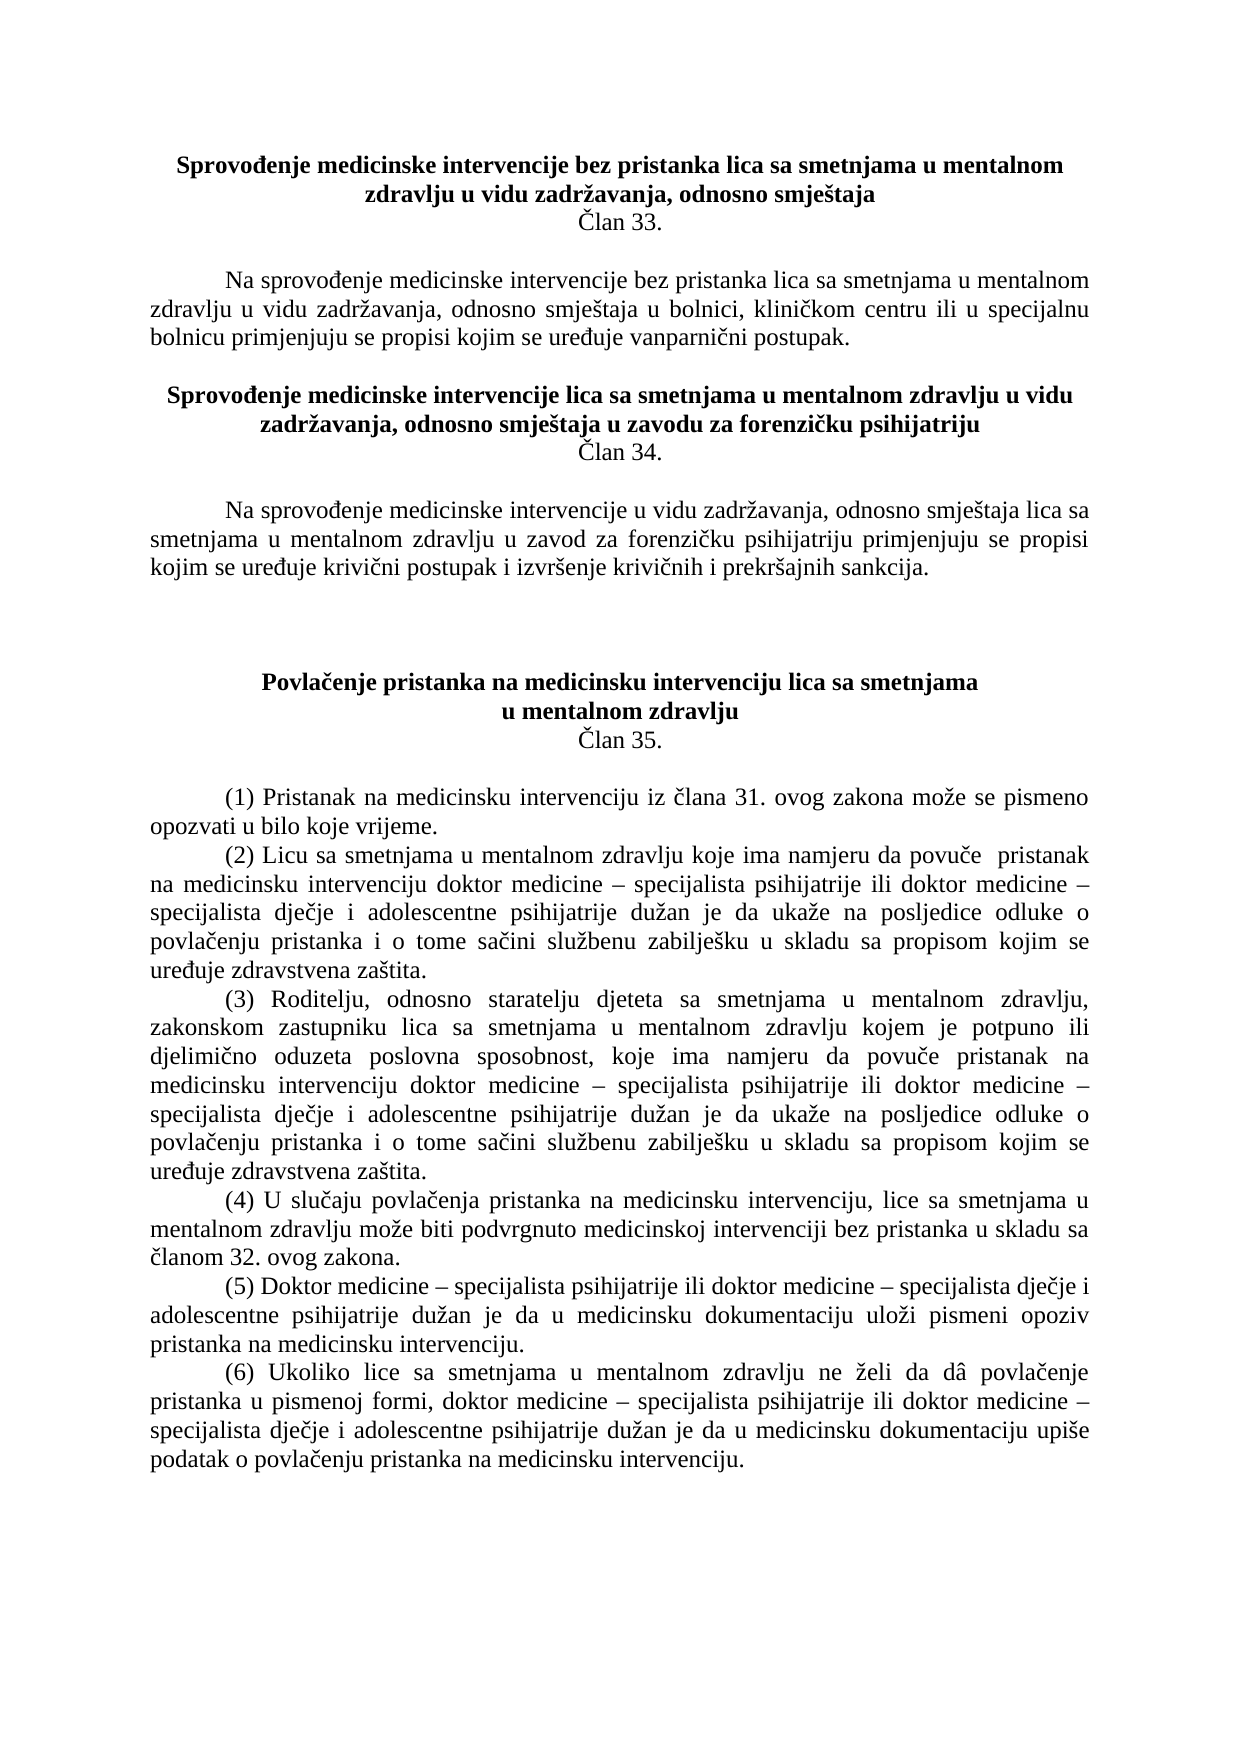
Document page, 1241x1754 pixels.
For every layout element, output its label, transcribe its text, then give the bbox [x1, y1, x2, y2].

text (2) Licu sa smetnjama u mentalnom zdravlju koje ima namjeru da povuče pristanak na medicinsku intervenciju doktor medicine – specijalista psihijatrije ili doktor medicine – specijalista dječje i adolescentne psihijatrije dužan je da ukaže na posljedice odluke o povlačenju pristanka i o tome sačini službenu zabilješku u skladu sa propisom kojim se uređuje zdravstvena zaštita. [150, 840, 1090, 984]
text (6) Ukoliko lice sa smetnjama u mentalnom zdravlju ne želi da dâ povlačenje pristanka u pismenoj formi, doktor medicine – specijalista psihijatrije ili doktor medicine – specijalista dječje i adolescentne psihijatrije dužan je da u medicinsku dokumentaciju upiše podatak o povlačenju pristanka na medicinsku intervenciju. [150, 1357, 1090, 1472]
text Sprovođenje medicinske intervencije lica sa smetnjama u mentalnom zdravlju u vidu zadržavanja, odnosno smještaja u zavodu za forenzičku psihijatriju [150, 380, 1090, 437]
text Povlačenje pristanka na medicinsku intervenciju lica sa smetnjama [150, 667, 1090, 696]
text (5) Doktor medicine – specijalista psihijatrije ili doktor medicine – specijalista dječje i adolescentne psihijatrije dužan je da u medicinsku dokumentaciju uloži pismeni opoziv pristanka na medicinsku intervenciju. [150, 1271, 1090, 1357]
text Član 33. [150, 207, 1090, 236]
text Na sprovođenje medicinske intervencije u vidu zadržavanja, odnosno smještaja lica sa smetnjama u mentalnom zdravlju u zavod za forenzičku psihijatriju primjenjuju se propisi kojim se uređuje krivični postupak i izvršenje krivičnih i prekršajnih sankcija. [150, 495, 1090, 581]
text (4) U slučaju povlačenja pristanka na medicinsku intervenciju, lice sa smetnjama u mentalnom zdravlju može biti podvrgnuto medicinskoj intervenciji bez pristanka u skladu sa članom 32. ovog zakona. [150, 1185, 1090, 1271]
text Član 35. [150, 725, 1090, 754]
text u mentalnom zdravlju [150, 696, 1090, 725]
text Na sprovođenje medicinske intervencije bez pristanka lica sa smetnjama u mentalnom zdravlju u vidu zadržavanja, odnosno smještaja u bolnici, kliničkom centru ili u specijalnu bolnicu primjenjuju se propisi kojim se uređuje vanparnični postupak. [150, 265, 1090, 351]
text Sprovođenje medicinske intervencije bez pristanka lica sa smetnjama u mentalnom zdravlju u vidu zadržavanja, odnosno smještaja [150, 150, 1090, 207]
text (1) Pristanak na medicinsku intervenciju iz člana 31. ovog zakona može se pismeno opozvati u bilo koje vrijeme. [150, 782, 1090, 840]
text Član 34. [150, 437, 1090, 466]
text (3) Roditelju, odnosno staratelju djeteta sa smetnjama u mentalnom zdravlju, zakonskom zastupniku lica sa smetnjama u mentalnom zdravlju kojem je potpuno ili djelimično oduzeta poslovna sposobnost, koje ima namjeru da povuče pristanak na medicinsku intervenciju doktor medicine – specijalista psihijatrije ili doktor medicine – specijalista dječje i adolescentne psihijatrije dužan je da ukaže na posljedice odluke o povlačenju pristanka i o tome sačini službenu zabilješku u skladu sa propisom kojim se uređuje zdravstvena zaštita. [150, 984, 1090, 1185]
